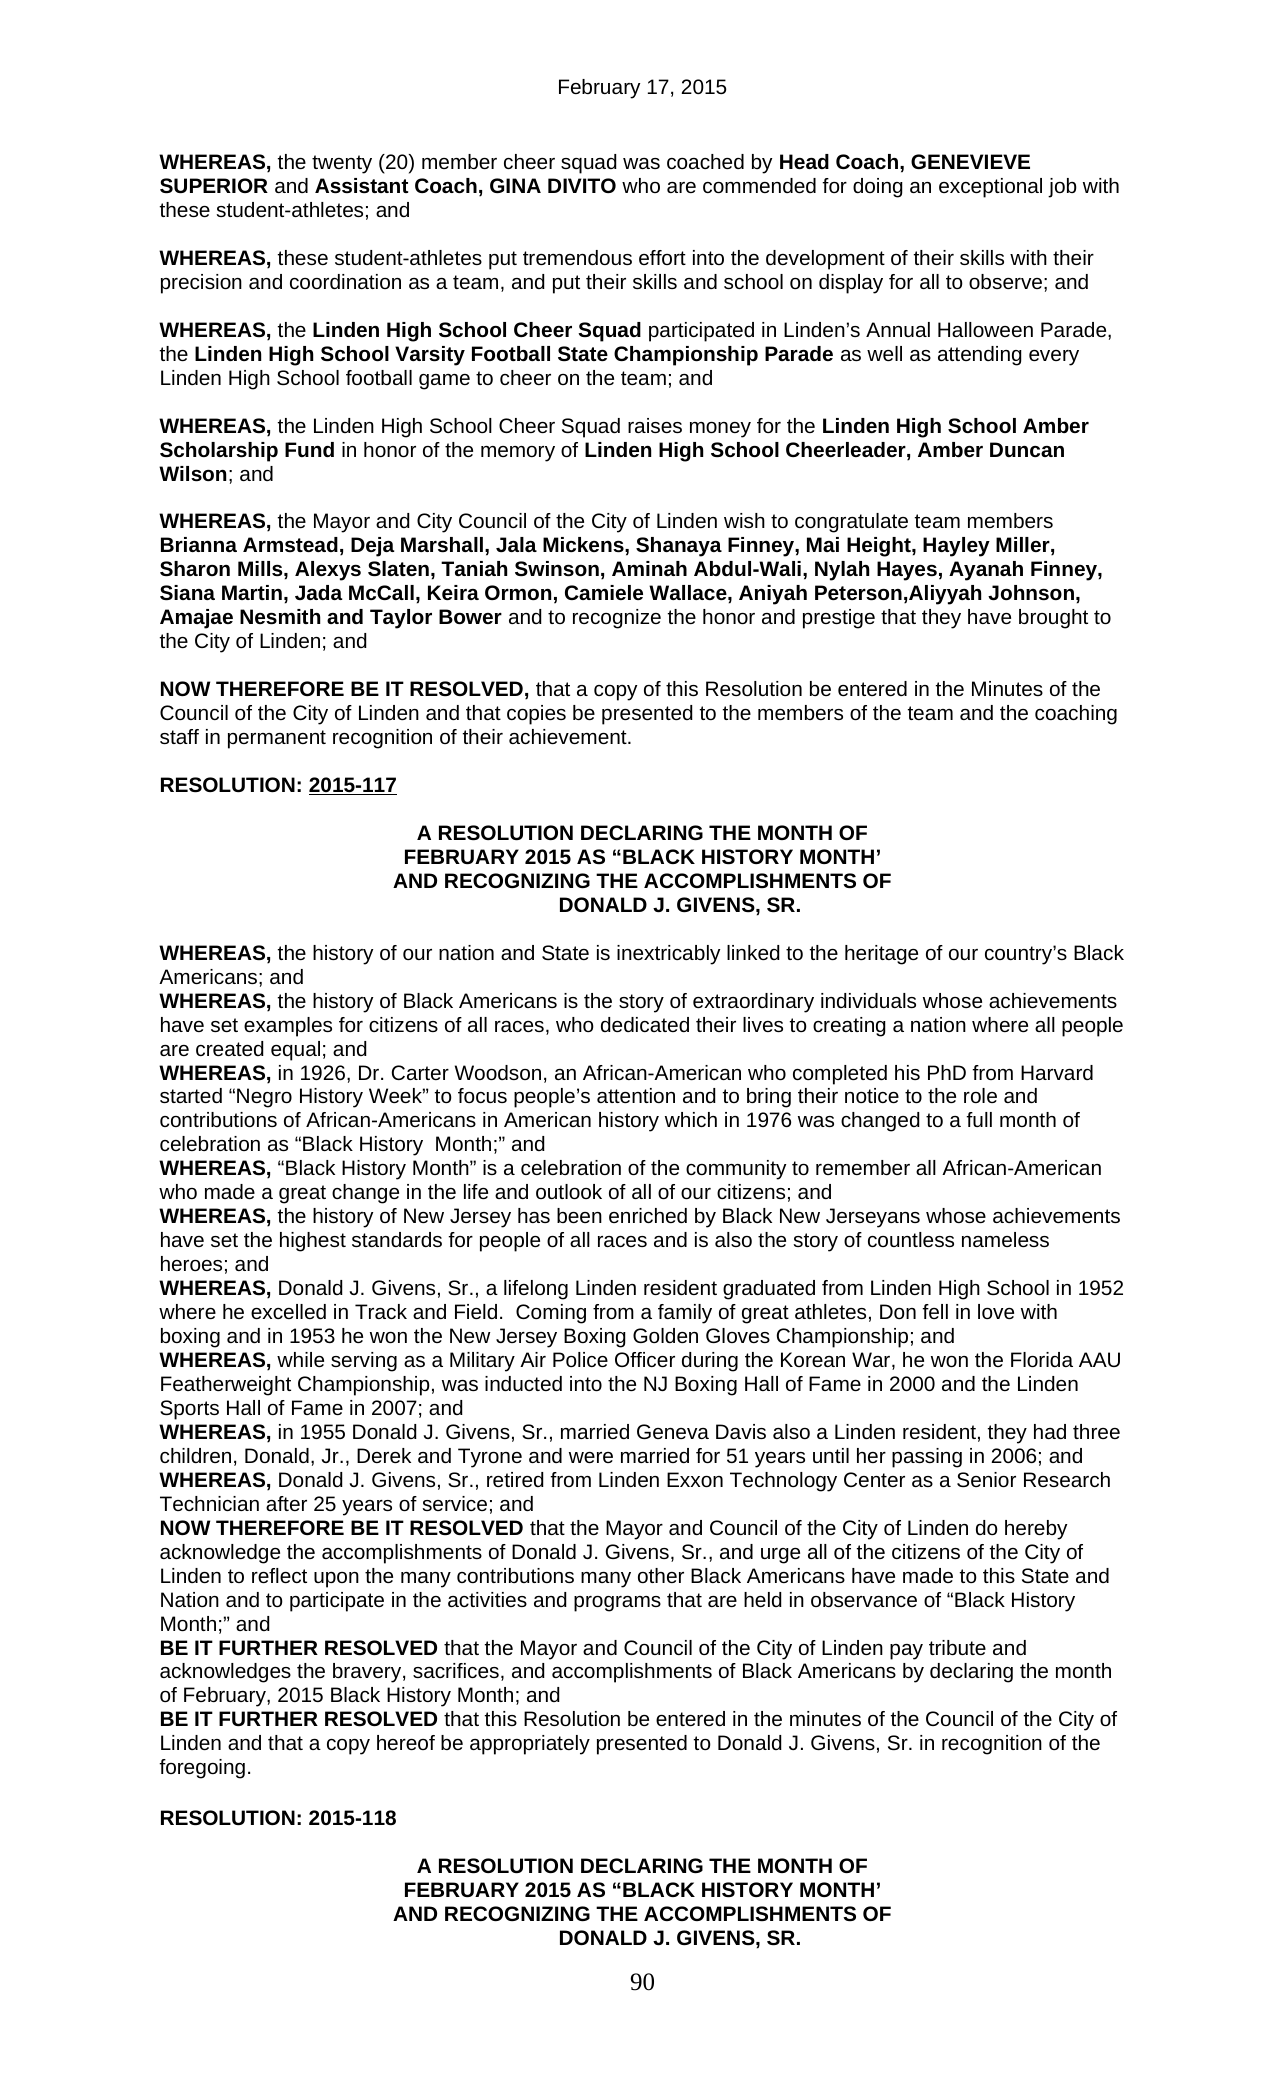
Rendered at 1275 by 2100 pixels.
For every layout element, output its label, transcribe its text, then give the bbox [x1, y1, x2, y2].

text WHEREAS, the history of Black Americans is the story of extraordinary individuals whose achievements have set examples for citizens of all races, who dedicated their lives to creating a nation where all people are created equal; and [159, 988, 1125, 1060]
text FEBRUARY 2015 AS “BLACK HISTORY MONTH’ [159, 845, 1125, 869]
text AND RECOGNIZING THE ACCOMPLISHMENTS OF [159, 869, 1125, 893]
text WHEREAS, in 1926, Dr. Carter Woodson, an African-American who completed his PhD from Harvard started “Negro History Week” to focus people’s attention and to bring their notice to the role and contributions of African-Americans in American history which in 1976 was changed to a full month of celebration as “Black History Month;” and [159, 1060, 1125, 1156]
text BE IT FURTHER RESOLVED that this Resolution be entered in the minutes of the Council of the City of Linden and that a copy hereof be appropriately presented to Donald J. Givens, Sr. in recognition of the foregoing. [159, 1707, 1125, 1779]
text WHEREAS, Donald J. Givens, Sr., a lifelong Linden resident graduated from Linden High School in 1952 where he excelled in Track and Field. Coming from a family of great athletes, Don fell in love with boxing and in 1953 he won the New Jersey Boxing Golden Gloves Championship; and [159, 1276, 1125, 1348]
text DONALD J. GIVENS, SR. [159, 893, 1125, 917]
text WHEREAS, these student-athletes put tremendous effort into the development of their skills with their precision and coordination as a team, and put their skills and school on display for all to observe; and [159, 246, 1125, 294]
text WHEREAS, the history of our nation and State is inextricably linked to the heritage of our country’s Black Americans; and [159, 941, 1125, 988]
text WHEREAS, in 1955 Donald J. Givens, Sr., married Geneva Davis also a Linden resident, they had three children, Donald, Jr., Derek and Tyrone and were married for 51 years until her passing in 2006; and [159, 1420, 1125, 1468]
text WHEREAS, the history of New Jersey has been enriched by Black New Jerseyans whose achievements have set the highest standards for people of all races and is also the story of countless nameless heroes; and [159, 1204, 1125, 1276]
text DONALD J. GIVENS, SR. [159, 1925, 1125, 1949]
text FEBRUARY 2015 AS “BLACK HISTORY MONTH’ [159, 1877, 1125, 1901]
text WHEREAS, the Linden High School Cheer Squad participated in Linden’s Annual Halloween Parade, the Linden High School Varsity Football State Championship Parade as well as attending every Linden High School football game to cheer on the team; and [159, 318, 1125, 389]
text A RESOLUTION DECLARING THE MONTH OF [159, 1853, 1125, 1877]
text WHEREAS, the Linden High School Cheer Squad raises money for the Linden High School Amber Scholarship Fund in honor of the memory of Linden High School Cheerleader, Amber Duncan Wilson; and [159, 413, 1125, 485]
text WHEREAS, Donald J. Givens, Sr., retired from Linden Exxon Technology Center as a Senior Research Technician after 25 years of service; and [159, 1468, 1125, 1516]
text RESOLUTION: 2015-118 [159, 1806, 1125, 1829]
text NOW THEREFORE BE IT RESOLVED that the Mayor and Council of the City of Linden do hereby acknowledge the accomplishments of Donald J. Givens, Sr., and urge all of the citizens of the City of Linden to reflect upon the many contributions many other Black Americans have made to this State and Nation and to participate in the activities and programs that are held in observance of “Black History Month;” and [159, 1516, 1125, 1635]
text A RESOLUTION DECLARING THE MONTH OF [159, 821, 1125, 845]
text AND RECOGNIZING THE ACCOMPLISHMENTS OF [159, 1901, 1125, 1925]
text BE IT FURTHER RESOLVED that the Mayor and Council of the City of Linden pay tribute and acknowledges the bravery, sacrifices, and accomplishments of Black Americans by declaring the month of February, 2015 Black History Month; and [159, 1635, 1125, 1707]
text WHEREAS, while serving as a Military Air Police Officer during the Korean War, he won the Florida AAU Featherweight Championship, was inducted into the NJ Boxing Hall of Fame in 2000 and the Linden Sports Hall of Fame in 2007; and [159, 1348, 1125, 1420]
text WHEREAS, the twenty (20) member cheer squad was coached by Head Coach, GENEVIEVE SUPERIOR and Assistant Coach, GINA DIVITO who are commended for doing an exceptional job with these student-athletes; and [159, 150, 1125, 222]
text WHEREAS, “Black History Month” is a celebration of the community to remember all African-American who made a great change in the life and outlook of all of our citizens; and [159, 1156, 1125, 1204]
text NOW THEREFORE BE IT RESOLVED, that a copy of this Resolution be entered in the Minutes of the Council of the City of Linden and that copies be presented to the members of the team and the coaching staff in permanent recognition of their achievement. [159, 677, 1125, 749]
text RESOLUTION: 2015-117 [159, 773, 1125, 797]
text WHEREAS, the Mayor and City Council of the City of Linden wish to congratulate team members Brianna Armstead, Deja Marshall, Jala Mickens, Shanaya Finney, Mai Height, Hayley Miller, Sharon Mills, Alexys Slaten, Taniah Swinson, Aminah Abdul-Wali, Nylah Hayes, Ayanah Finney, Siana Martin, Jada McCall, Keira Ormon, Camiele Wallace, Aniyah Peterson,Aliyyah Johnson, Amajae Nesmith and Taylor Bower and to recognize the honor and prestige that they have brought to the City of Linden; and [159, 509, 1125, 653]
